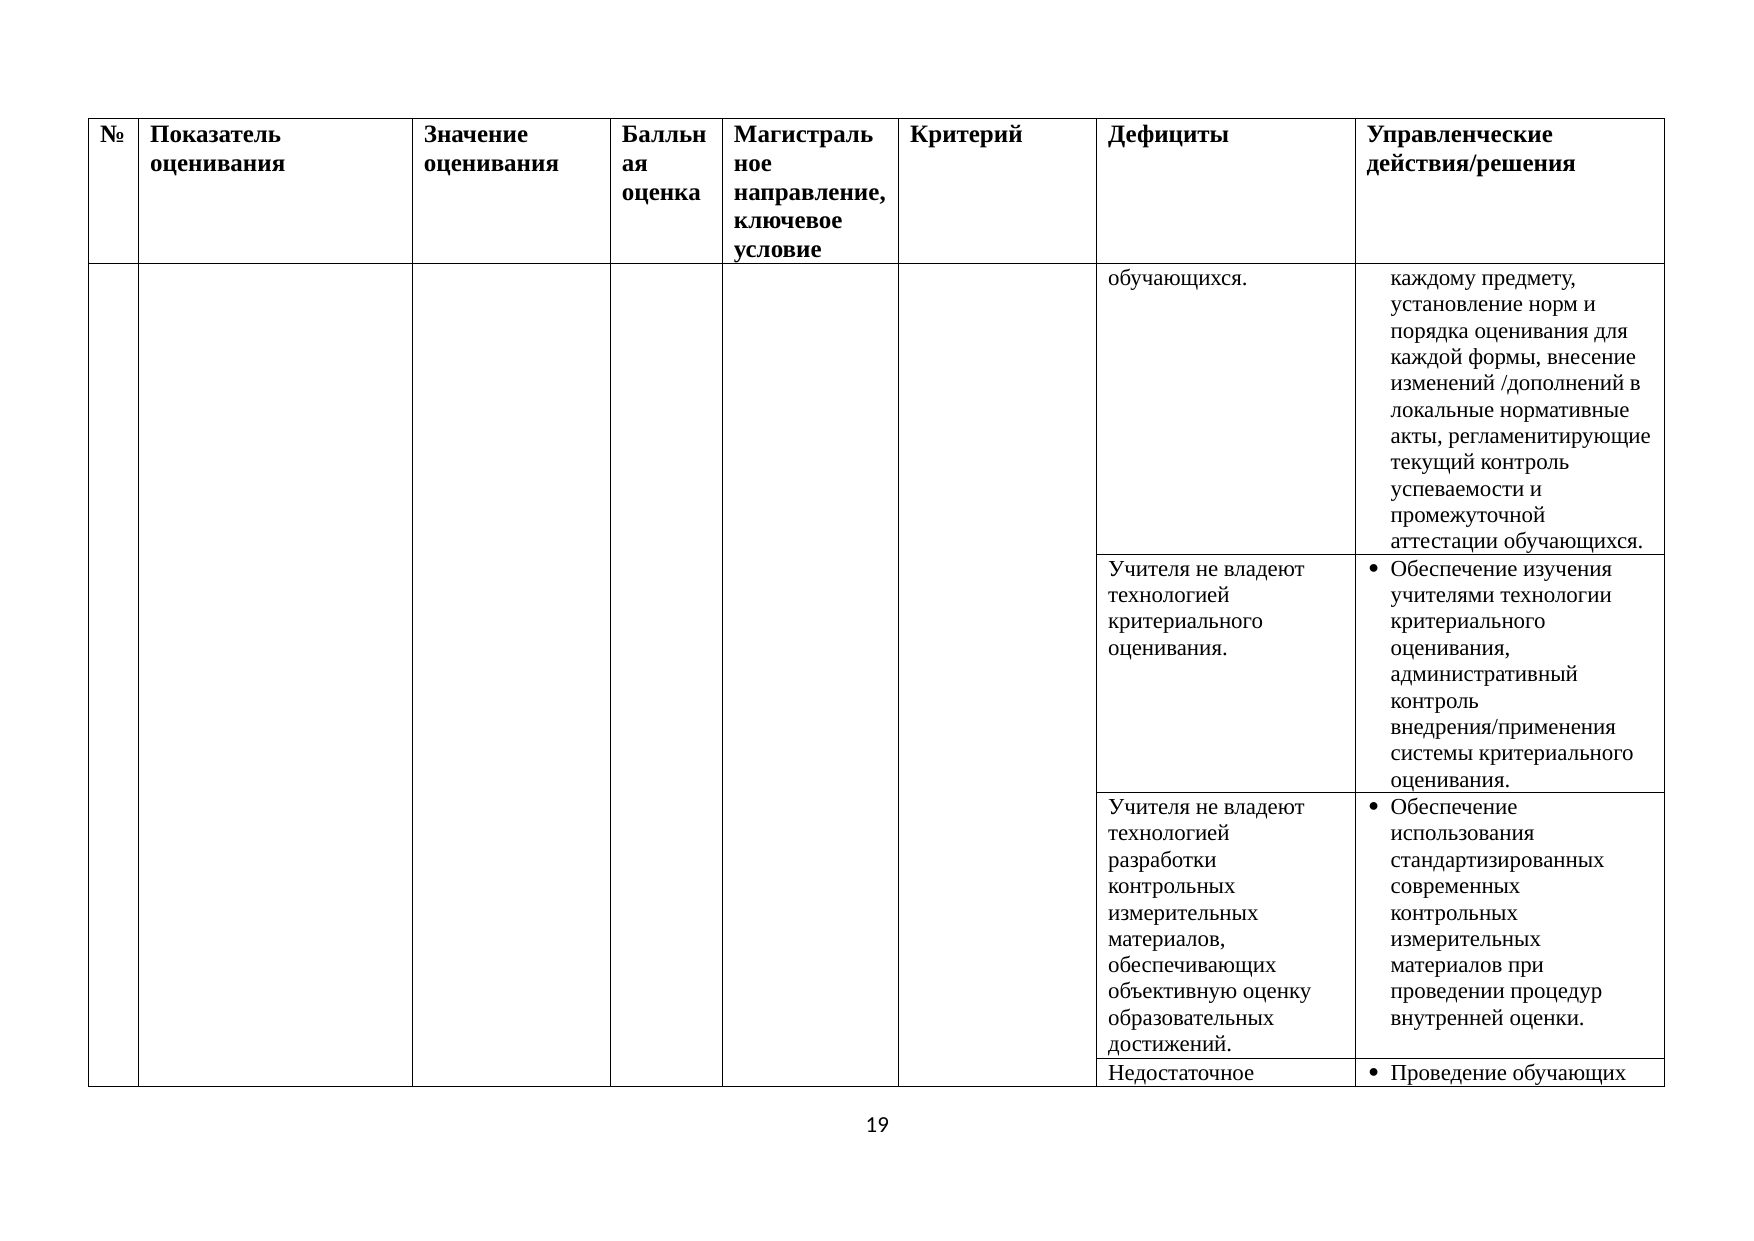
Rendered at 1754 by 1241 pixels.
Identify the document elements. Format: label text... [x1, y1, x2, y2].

table_cell Обеспечение изучения учителями технологии критериального оценивания, административный контроль внедрения/применения системы критериального оценивания. [1356, 555, 1664, 792]
table_cell Учителя не владеют технологией критериального оценивания. [1097, 555, 1355, 792]
table_header Балльная оценка [611, 119, 722, 263]
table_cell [1097, 264, 1355, 554]
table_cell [1356, 1059, 1664, 1086]
table_header Дефициты [1097, 119, 1355, 263]
table_header № [89, 119, 138, 263]
table_header Показатель оценивания [139, 119, 412, 263]
table_header Магистральное направление, ключевое условие [723, 119, 898, 263]
table_cell Обеспечение использования стандартизированных современных контрольных измерительных материалов при проведении процедур внутренней оценки. [1356, 793, 1664, 1058]
table_header Управленческие действия/решения [1356, 119, 1664, 263]
table_cell Учителя не владеют технологией разработки контрольных измерительных материалов, обеспечивающих объективную оценку образовательных достижений. [1097, 793, 1355, 1058]
table_header Критерий [899, 119, 1096, 263]
table_header Значение оценивания [413, 119, 610, 263]
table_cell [1097, 1059, 1355, 1086]
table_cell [1356, 264, 1664, 554]
